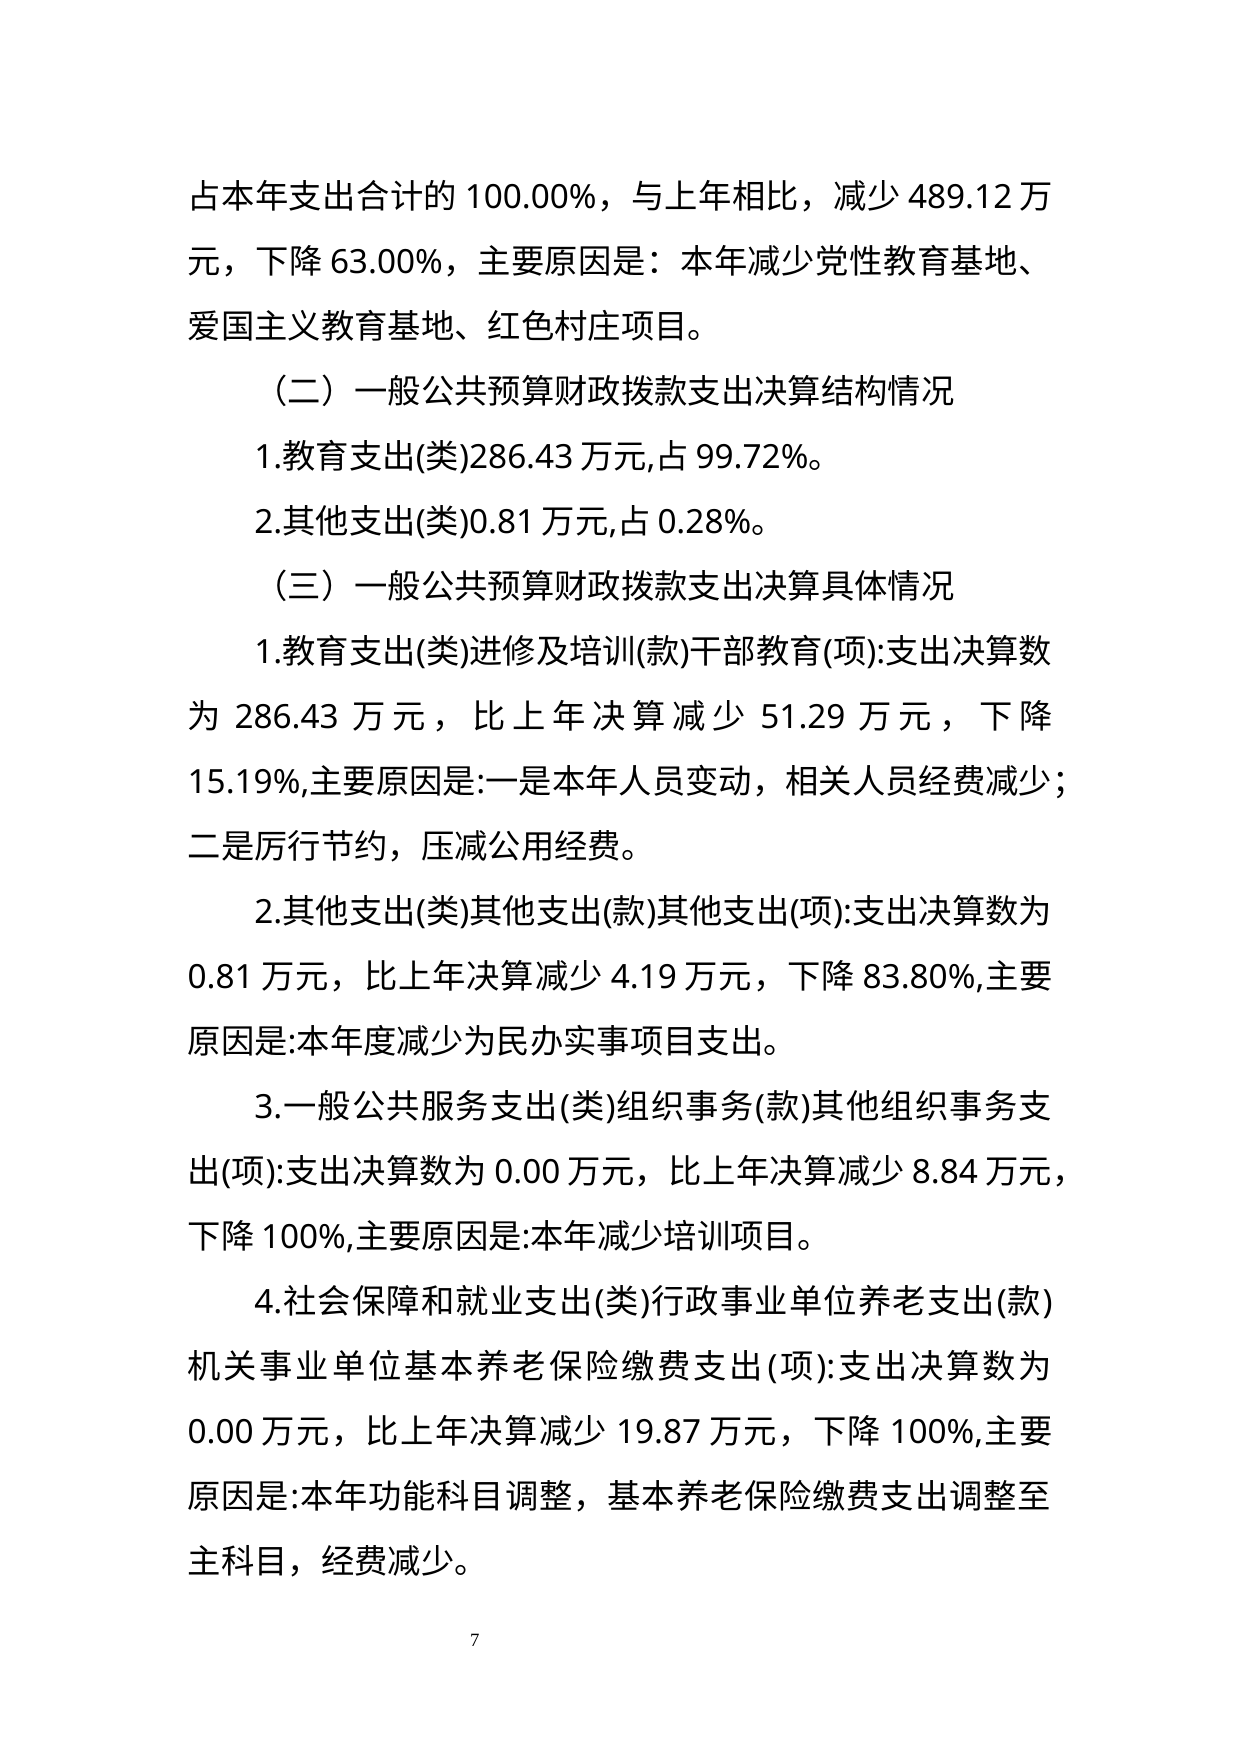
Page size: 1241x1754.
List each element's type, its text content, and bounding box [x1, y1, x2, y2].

text 2.其他支出(类)0.81万元,占0.28%。 [187, 487, 1053, 552]
text （三）一般公共预算财政拨款支出决算具体情况 [187, 552, 1053, 617]
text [187, 162, 1053, 357]
text （二）一般公共预算财政拨款支出决算结构情况 [187, 357, 1053, 422]
text 1.教育支出(类)进修及培训(款)干部教育(项):支出决算数为286.43万元，比上年决算减少51.29万元，下降15.19%,主要原因是:一是本年人员变动，相关人员经费减少；二是厉行节约，压减公用经费。 [187, 617, 1053, 877]
text 2.其他支出(类)其他支出(款)其他支出(项):支出决算数为0.81万元，比上年决算减少4.19万元，下降83.80%,主要原因是:本年度减少为民办实事项目支出。 [187, 877, 1053, 1072]
text 1.教育支出(类)286.43万元,占99.72%。 [187, 422, 1053, 487]
text 4.社会保障和就业支出(类)行政事业单位养老支出(款)机关事业单位基本养老保险缴费支出(项):支出决算数为0.00万元，比上年决算减少19.87万元，下降100%,主要原因是:本年功能科目调整，基本养老保险缴费支出调整至主科目，经费减少。 [187, 1267, 1053, 1592]
text 3.一般公共服务支出(类)组织事务(款)其他组织事务支出(项):支出决算数为0.00万元，比上年决算减少8.84万元，下降100%,主要原因是:本年减少培训项目。 [187, 1072, 1053, 1267]
